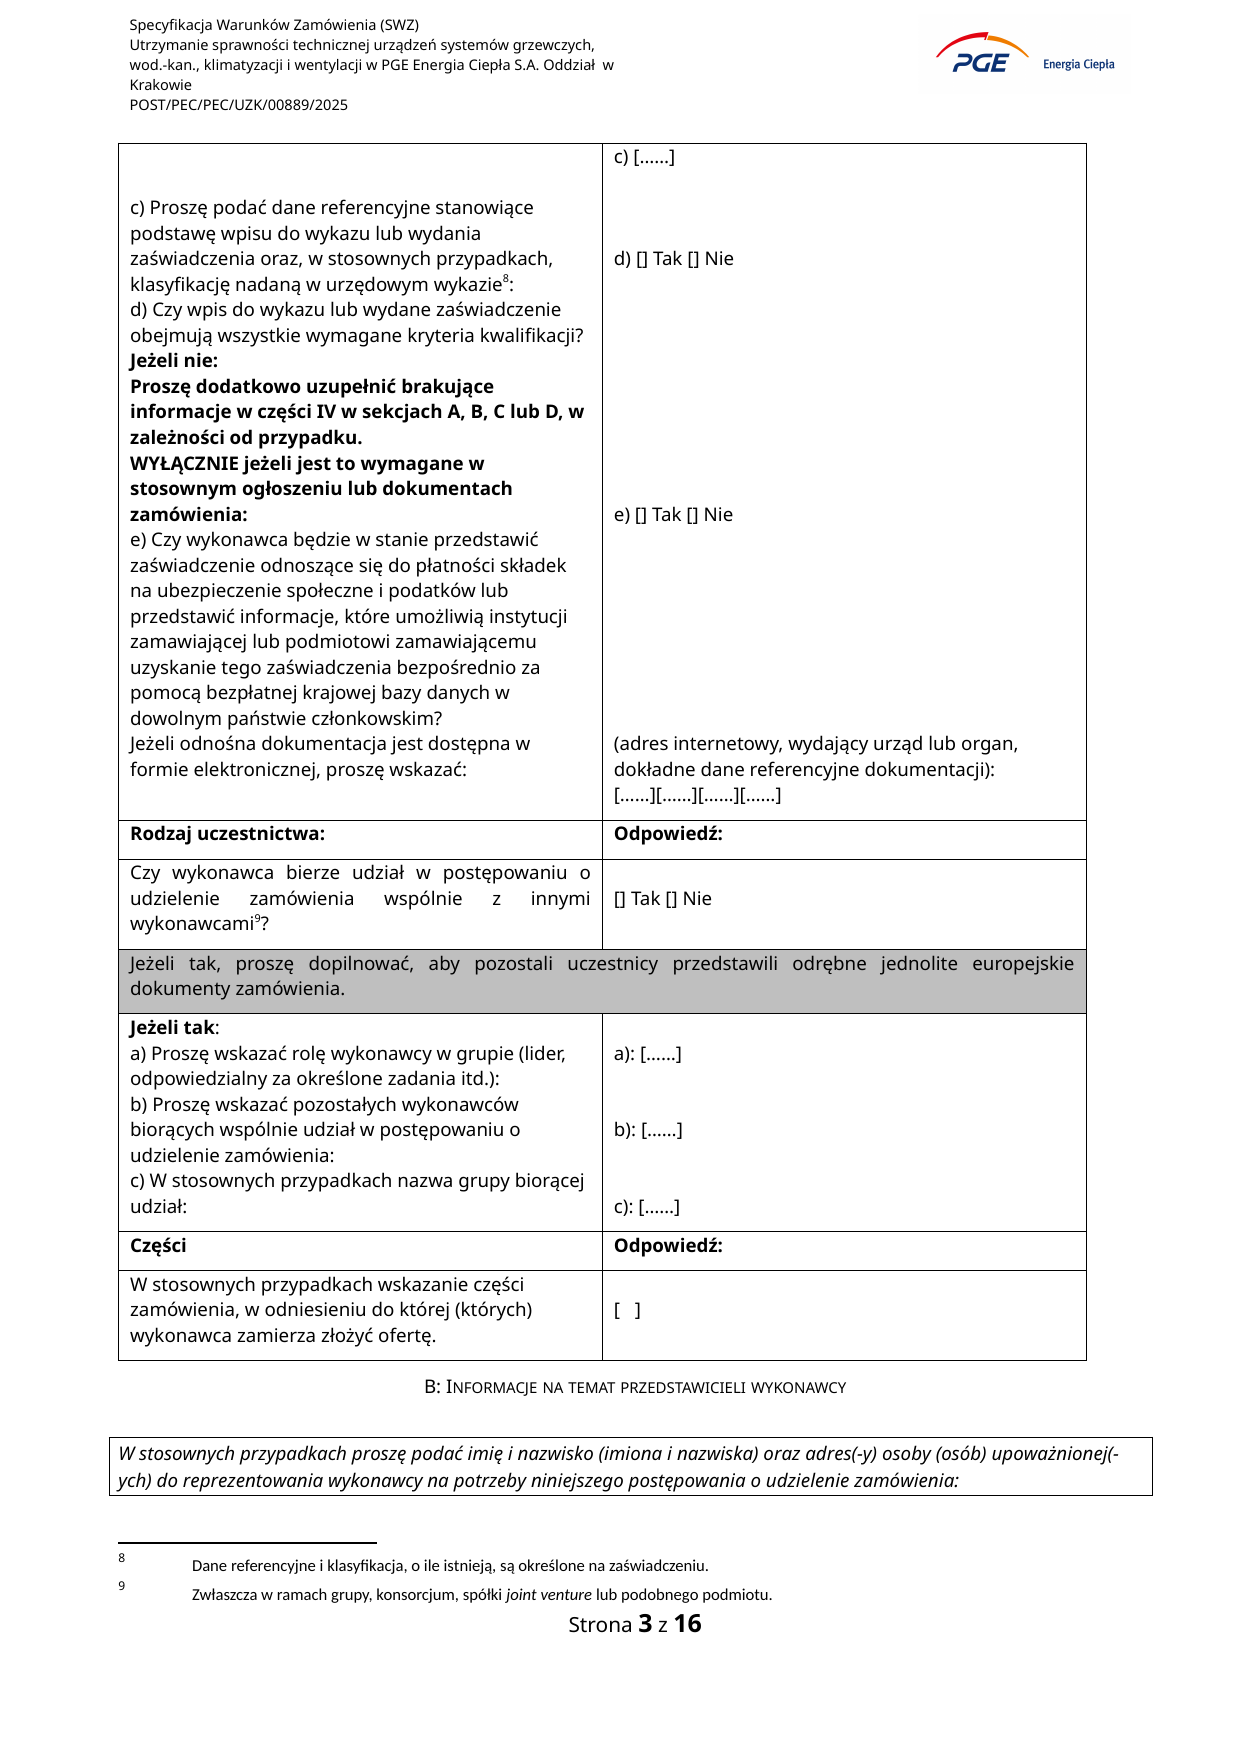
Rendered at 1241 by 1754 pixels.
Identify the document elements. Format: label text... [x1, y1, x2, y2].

table_cell Jeżeli tak: a) Proszę wskazać rolę wykonawcy w grupie (lider, odpowiedzialny za określone zadania itd.): b) Proszę wskazać pozostałych wykonawców biorących wspólnie udział w postępowaniu o udzielenie zamówienia: c) W stosownych przypadkach nazwa grupy biorącej udział: [119, 1014, 602, 1231]
table_cell [] Tak [] Nie [603, 860, 1086, 949]
title B: Informacje na temat przedstawicieli wykonawcy [118, 1374, 1152, 1399]
table_cell Czy wykonawca bierze udział w postępowaniu o udzielenie zamówienia wspólnie z innymi wykonawcami? [119, 860, 602, 949]
table_cell [ ] [603, 1271, 1086, 1360]
table_cell Odpowiedź: [603, 821, 1086, 859]
table_cell W stosownych przypadkach wskazanie części zamówienia, w odniesieniu do której (których) wykonawca zamierza złożyć ofertę. [119, 1271, 602, 1360]
text W stosownych przypadkach proszę podać imię i nazwisko (imiona i nazwiska) oraz adres(-y) osoby (osób) upoważnionej(-ych) do reprezentowania wykonawcy na potrzeby niniejszego postępowania o udzielenie zamówienia: [110, 1438, 1152, 1495]
table_cell Części [119, 1232, 602, 1270]
table_cell Rodzaj uczestnictwa: [119, 821, 602, 859]
table_cell Odpowiedź: [603, 1232, 1086, 1270]
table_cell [603, 144, 1086, 819]
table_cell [119, 144, 602, 819]
picture [918, 14, 1131, 94]
table_cell a): [……] b): [……] c): [……] [603, 1014, 1086, 1231]
table_cell Jeżeli tak, proszę dopilnować, aby pozostali uczestnicy przedstawili odrębne jednolite europejskie dokumenty zamówienia. [119, 950, 1086, 1013]
